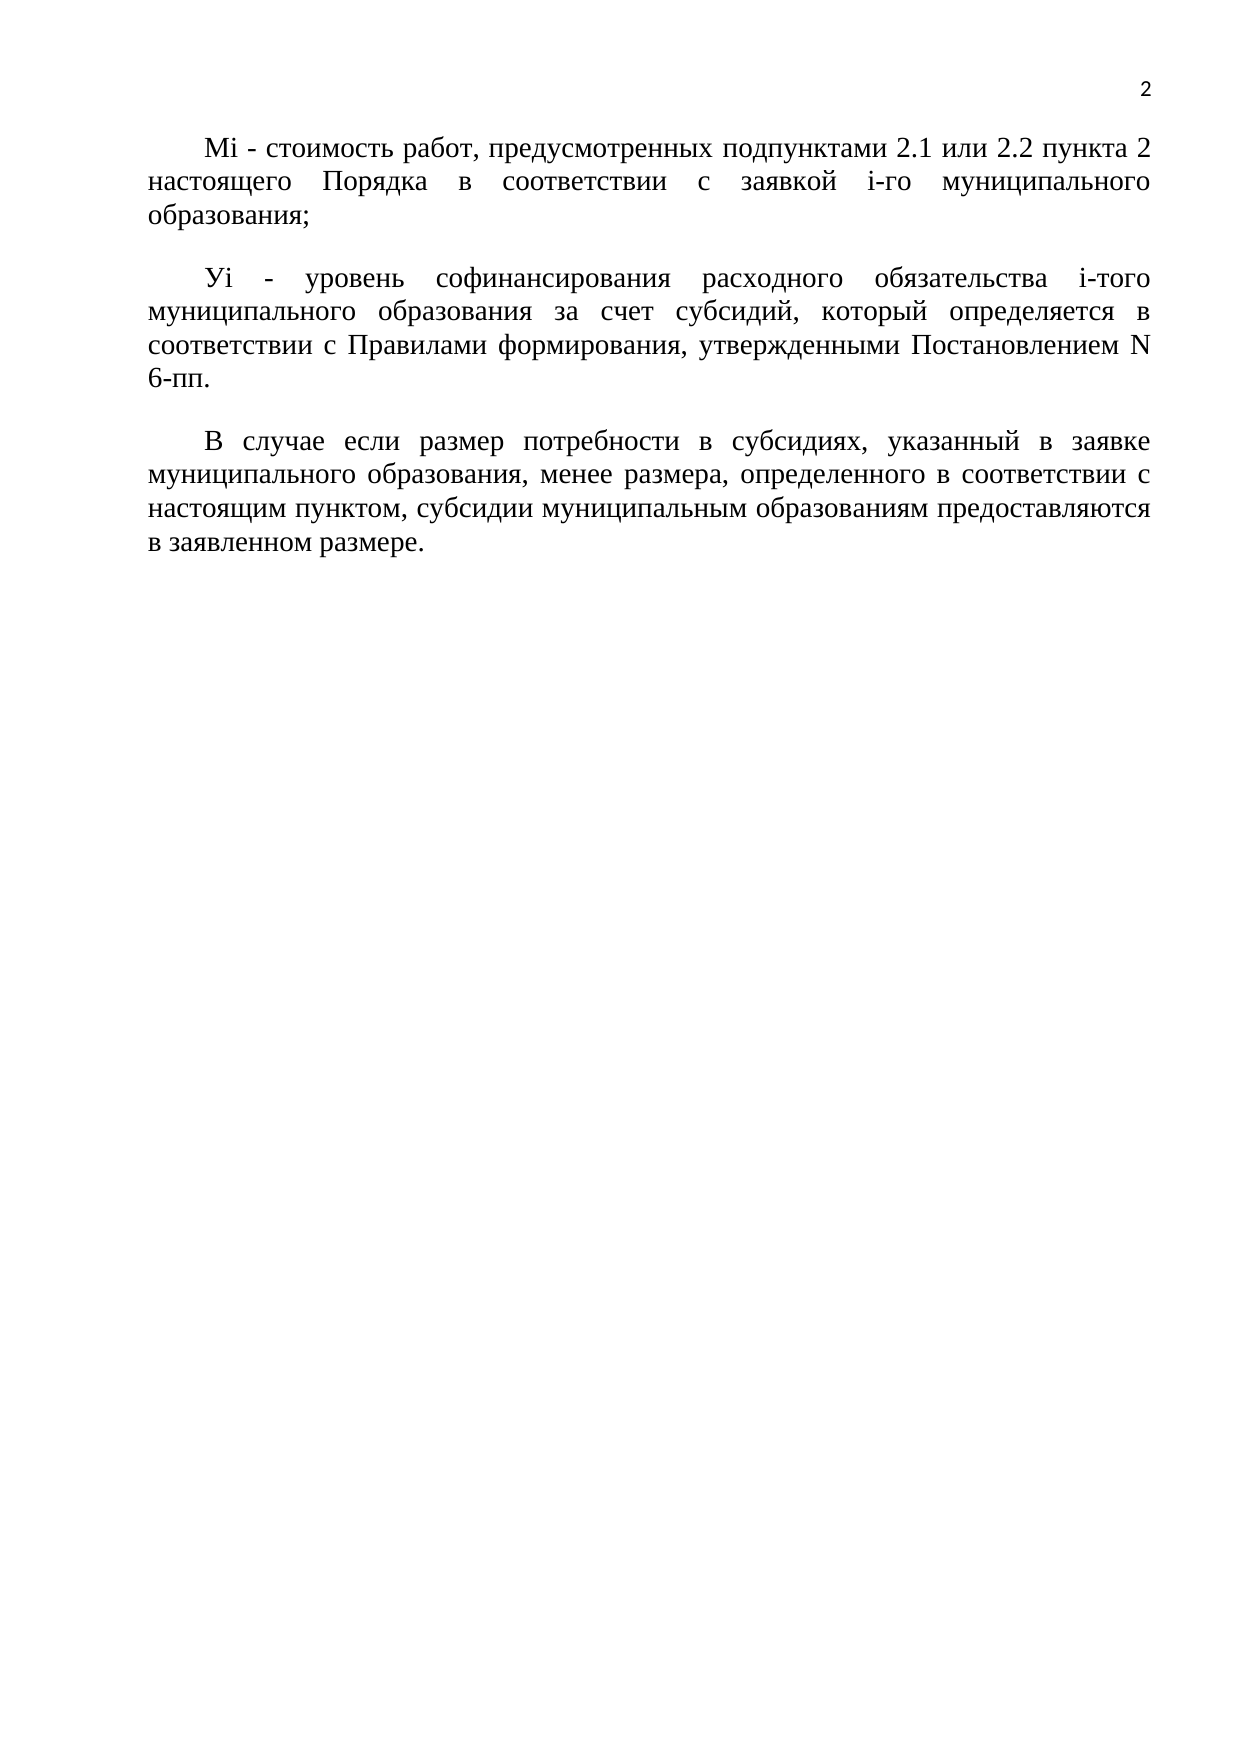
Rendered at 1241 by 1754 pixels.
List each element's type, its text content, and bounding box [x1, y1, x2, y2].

text В случае если размер потребности в субсидиях, указанный в заявке муниципального образования, менее размера, определенного в соответствии с настоящим пунктом, субсидии муниципальным образованиям предоставляются в заявленном размере. [148, 423, 1152, 557]
text Mi - стоимость работ, предусмотренных подпунктами 2.1 или 2.2 пункта 2 настоящего Порядка в соответствии с заявкой i-го муниципального образования; [148, 130, 1152, 231]
text Уi - уровень софинансирования расходного обязательства i-того муниципального образования за счет субсидий, который определяется в соответствии с Правилами формирования, утвержденными Постановлением N 6-пп. [148, 260, 1152, 394]
